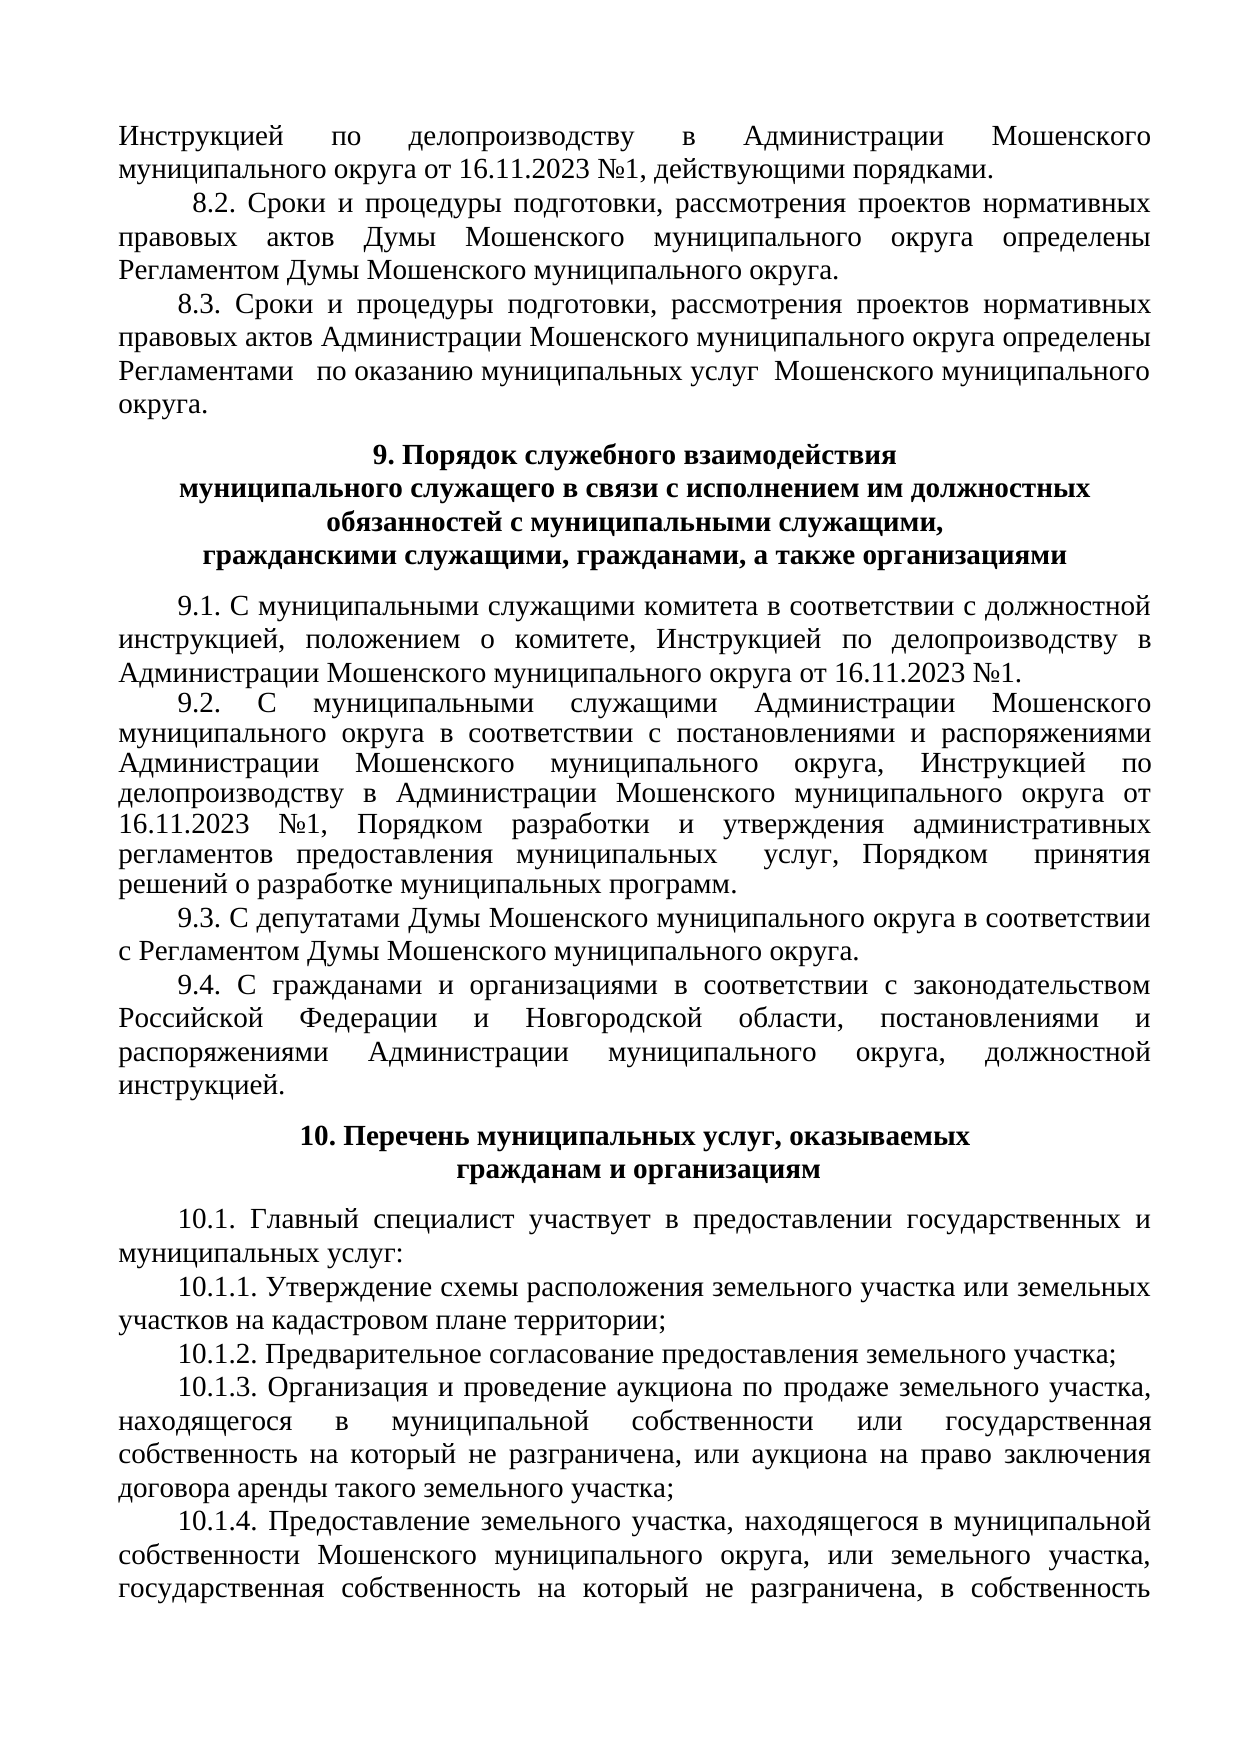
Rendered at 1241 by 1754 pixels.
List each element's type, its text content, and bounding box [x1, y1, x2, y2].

text 10.1. Главный специалист участвует в предоставлении государственных и муниципальных услуг: [118, 1202, 1152, 1269]
text 10.1.1. Утверждение схемы расположения земельного участка или земельных участков на кадастровом плане территории; [118, 1269, 1152, 1336]
text 9.2. С муниципальными служащими Администрации Мошенского муниципального округа в соответствии с постановлениями и распоряжениями Администрации Мошенского муниципального округа, Инструкцией по делопроизводству в Администрации Мошенского муниципального округа от 16.11.2023 №1, Порядком разработки и утверждения административных регламентов предоставления муниципальных услуг, Порядком принятия решений о разработке муниципальных программ. [118, 688, 1152, 900]
text 9. Порядок служебного взаимодействия [118, 437, 1152, 470]
text гражданскими служащими, гражданами, а также организациями [118, 537, 1152, 571]
text 8.2. Сроки и процедуры подготовки, рассмотрения проектов нормативных правовых актов Думы Мошенского муниципального округа определены Регламентом Думы Мошенского муниципального округа. [118, 185, 1152, 286]
text 9.4. С гражданами и организациями в соответствии с законодательством Российской Федерации и Новгородской области, постановлениями и распоряжениями Администрации муниципального округа, должностной инструкцией. [118, 967, 1152, 1101]
text гражданам и организациям [118, 1151, 1152, 1185]
text муниципального служащего в связи с исполнением им должностных обязанностей с муниципальными служащими, [118, 470, 1152, 537]
text 9.1. С муниципальными служащими комитета в соответствии с должностной инструкцией, положением о комитете, Инструкцией по делопроизводству в Администрации Мошенского муниципального округа от 16.11.2023 №1. [118, 588, 1152, 688]
text 8.3. Сроки и процедуры подготовки, рассмотрения проектов нормативных правовых актов Администрации Мошенского муниципального округа определены Регламентами по оказанию муниципальных услуг Мошенского муниципального округа. [118, 286, 1152, 420]
text 9.3. С депутатами Думы Мошенского муниципального округа в соответствии с Регламентом Думы Мошенского муниципального округа. [118, 900, 1152, 967]
text 10. Перечень муниципальных услуг, оказываемых [118, 1118, 1152, 1151]
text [118, 1503, 1152, 1604]
text 10.1.2. Предварительное согласование предоставления земельного участка; [118, 1336, 1152, 1369]
text 10.1.3. Организация и проведение аукциона по продаже земельного участка, находящегося в муниципальной собственности или государственная собственность на который не разграничена, или аукциона на право заключения договора аренды такого земельного участка; [118, 1369, 1152, 1503]
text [118, 118, 1152, 185]
